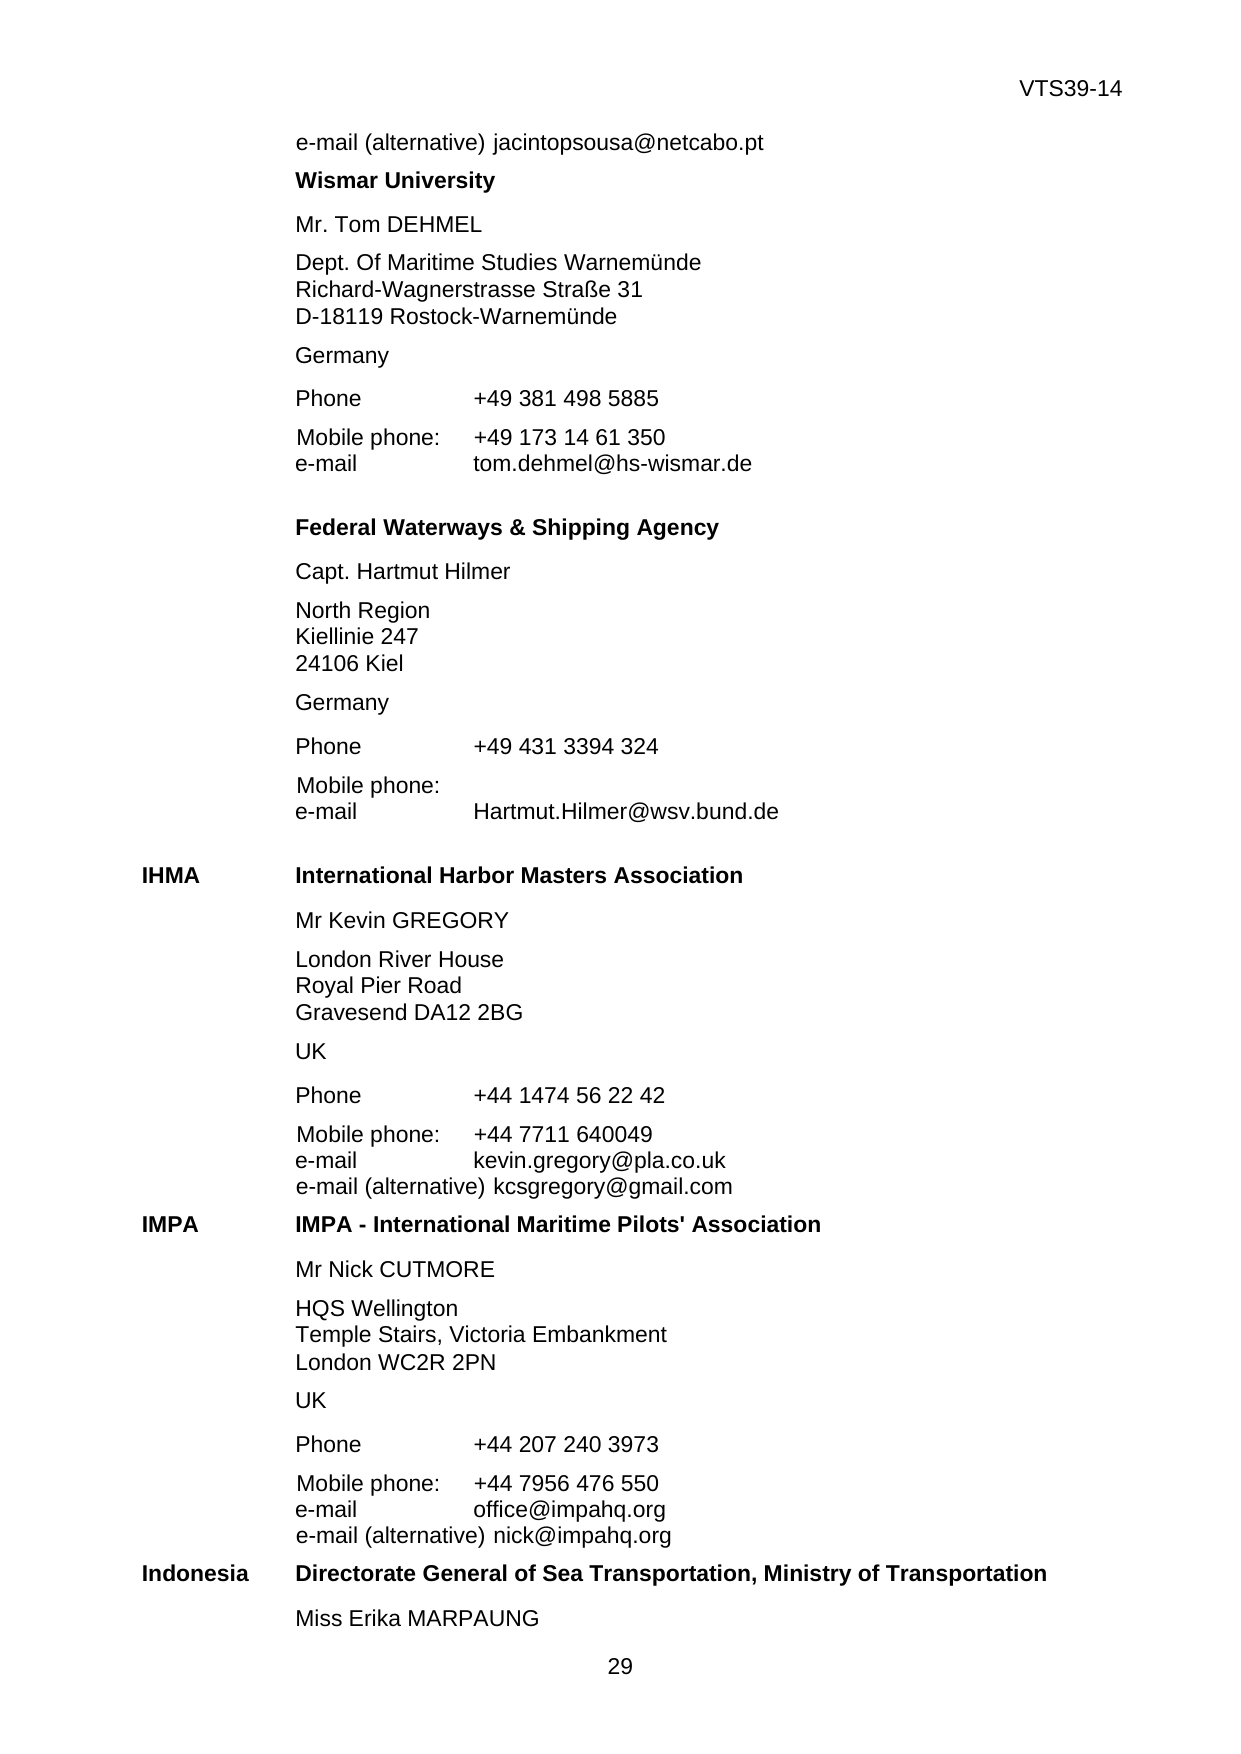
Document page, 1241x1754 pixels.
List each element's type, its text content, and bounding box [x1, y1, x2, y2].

text Phone +44 207 240 3973 [118, 1431, 1122, 1457]
text Indonesia Directorate General of Sea Transportation, Ministry of Transportation [118, 1560, 1122, 1586]
text Temple Stairs, Victoria Embankment [118, 1321, 1122, 1348]
text Miss Erika MARPAUNG [118, 1605, 1122, 1632]
text e-mail office@impahq.org [118, 1496, 1122, 1522]
text IHMA International Harbor Masters Association [118, 862, 1122, 888]
text Germany [118, 689, 1122, 716]
text Mobile phone: +44 7956 476 550 [118, 1470, 1122, 1496]
text IMPA IMPA - International Maritime Pilots' Association [118, 1211, 1122, 1237]
text UK [118, 1038, 1122, 1064]
text Mr Nick CUTMORE [118, 1256, 1122, 1282]
text e-mail (alternative) jacintopsousa@netcabo.pt [118, 129, 1122, 156]
text UK [118, 1387, 1122, 1414]
text Phone +49 431 3394 324 [118, 733, 1122, 759]
text e-mail kevin.gregory@pla.co.uk [118, 1147, 1122, 1173]
text Phone +44 1474 56 22 42 [118, 1082, 1122, 1108]
text e-mail tom.dehmel@hs-wismar.de [118, 450, 1122, 477]
text Mobile phone: [118, 772, 1122, 798]
text 24106 Kiel [118, 650, 1122, 677]
text e-mail (alternative) kcsgregory@gmail.com [118, 1173, 1122, 1200]
text D-18119 Rostock-Warnemünde [118, 303, 1122, 329]
text Richard-Wagnerstrasse Straße 31 [118, 276, 1122, 302]
text e-mail (alternative) nick@impahq.org [118, 1522, 1122, 1549]
text HQS Wellington [118, 1295, 1122, 1321]
text Mr. Tom DEHMEL [118, 211, 1122, 237]
text Dept. Of Maritime Studies Warnemünde [118, 249, 1122, 276]
text e-mail Hartmut.Hilmer@wsv.bund.de [118, 798, 1122, 824]
text London WC2R 2PN [118, 1348, 1122, 1375]
text Mobile phone: +44 7711 640049 [118, 1121, 1122, 1147]
text Germany [118, 342, 1122, 368]
text Wismar University [118, 167, 1122, 193]
text London River House [118, 946, 1122, 972]
text Mobile phone: +49 173 14 61 350 [118, 424, 1122, 450]
text Gravesend DA12 2BG [118, 999, 1122, 1026]
text North Region [118, 597, 1122, 623]
text Federal Waterways & Shipping Agency [118, 514, 1122, 541]
text Capt. Hartmut Hilmer [118, 558, 1122, 584]
text Royal Pier Road [118, 972, 1122, 999]
text Phone +49 381 498 5885 [118, 385, 1122, 412]
text Mr Kevin GREGORY [118, 907, 1122, 933]
text Kiellinie 247 [118, 623, 1122, 649]
